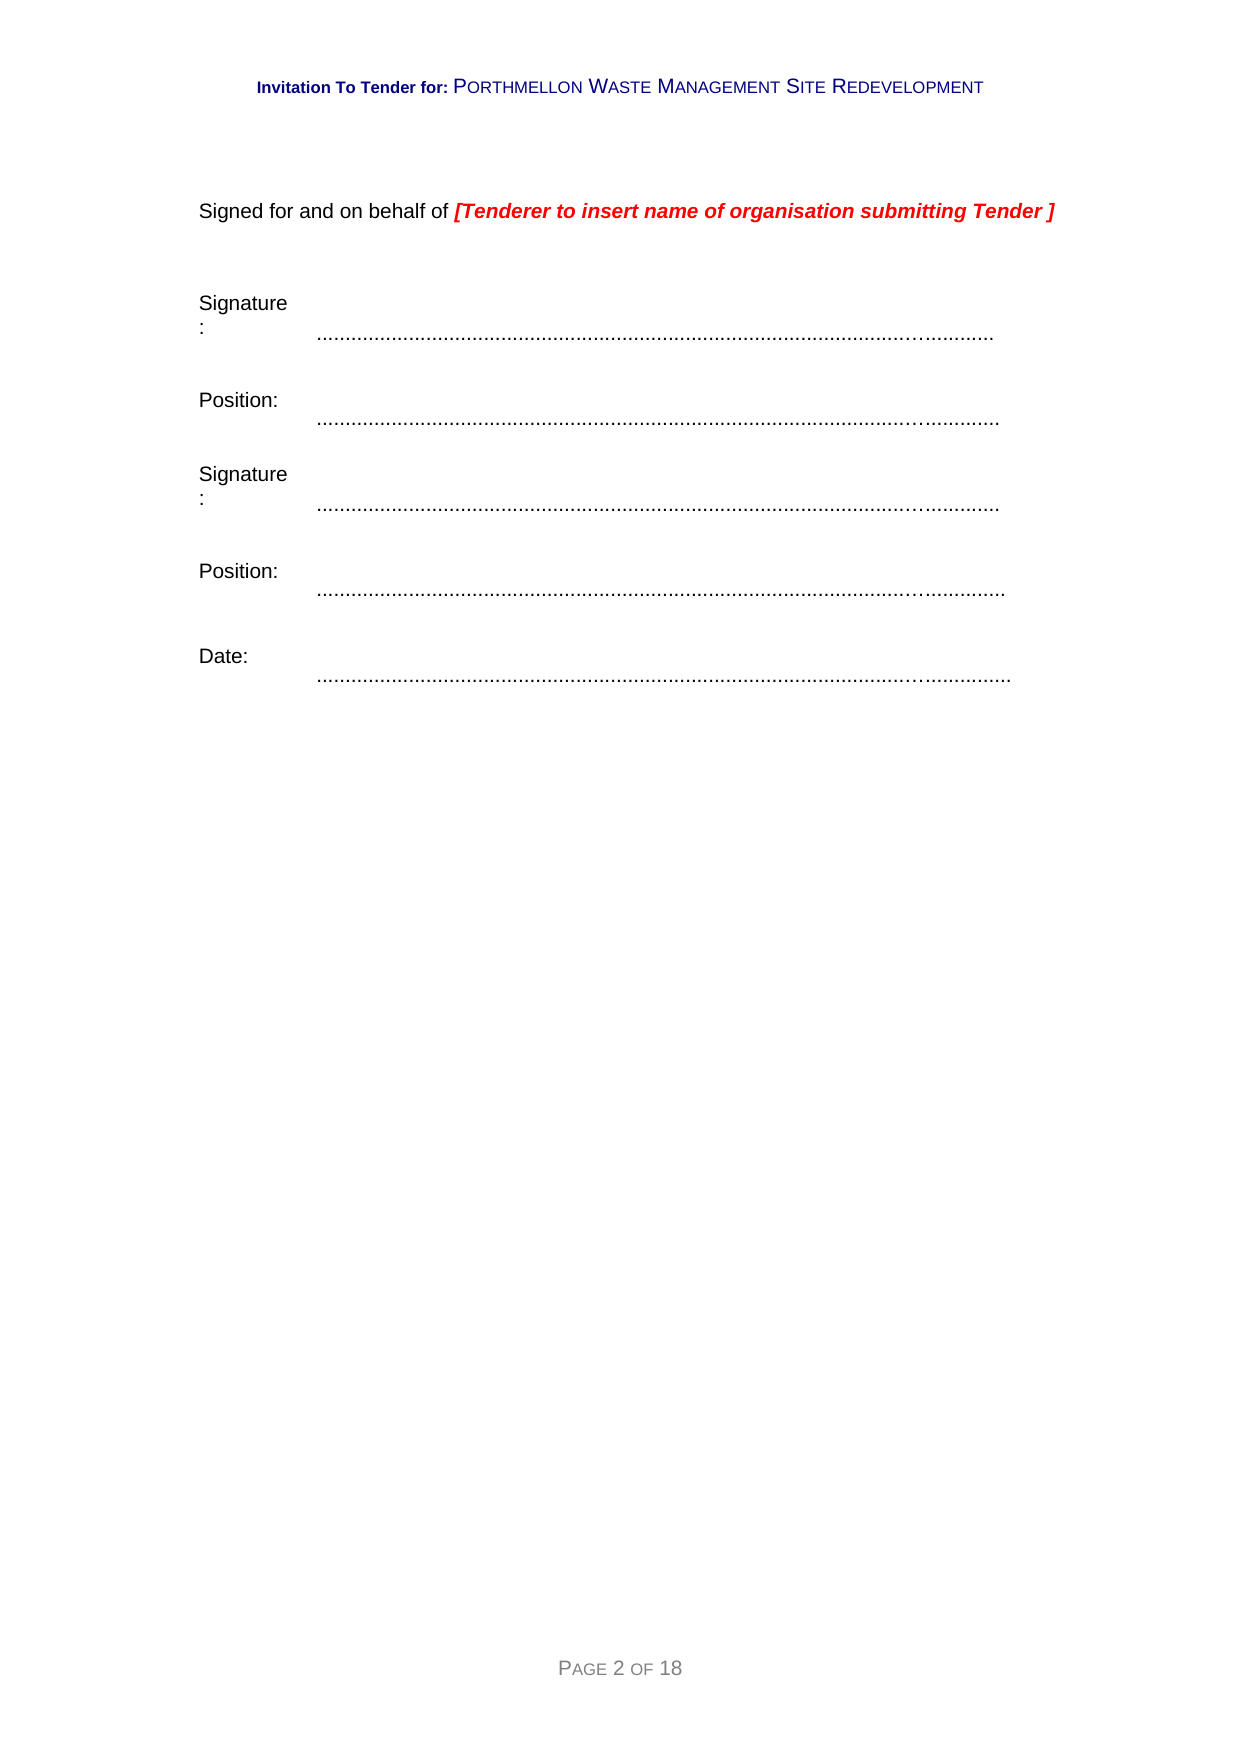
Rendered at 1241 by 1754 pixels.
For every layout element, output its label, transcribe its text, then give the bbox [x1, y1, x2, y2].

table_header Signed for and on behalf of [Tenderer to insert name of organisation submitting Tender ] [187, 186, 1088, 272]
table_cell Position: [187, 357, 305, 443]
table_cell ......................................................................................................…............... [305, 614, 1088, 699]
table_cell Signature: [187, 272, 305, 357]
table_cell ......................................................................................................…............. [305, 443, 1088, 528]
table_cell ......................................................................................................….............. [305, 528, 1088, 613]
table_cell Position: [187, 528, 305, 613]
table_cell ......................................................................................................…............. [305, 357, 1088, 443]
table_cell Date: [187, 614, 305, 699]
table_cell ......................................................................................................…............ [305, 272, 1088, 357]
table_cell Signature: [187, 443, 305, 528]
